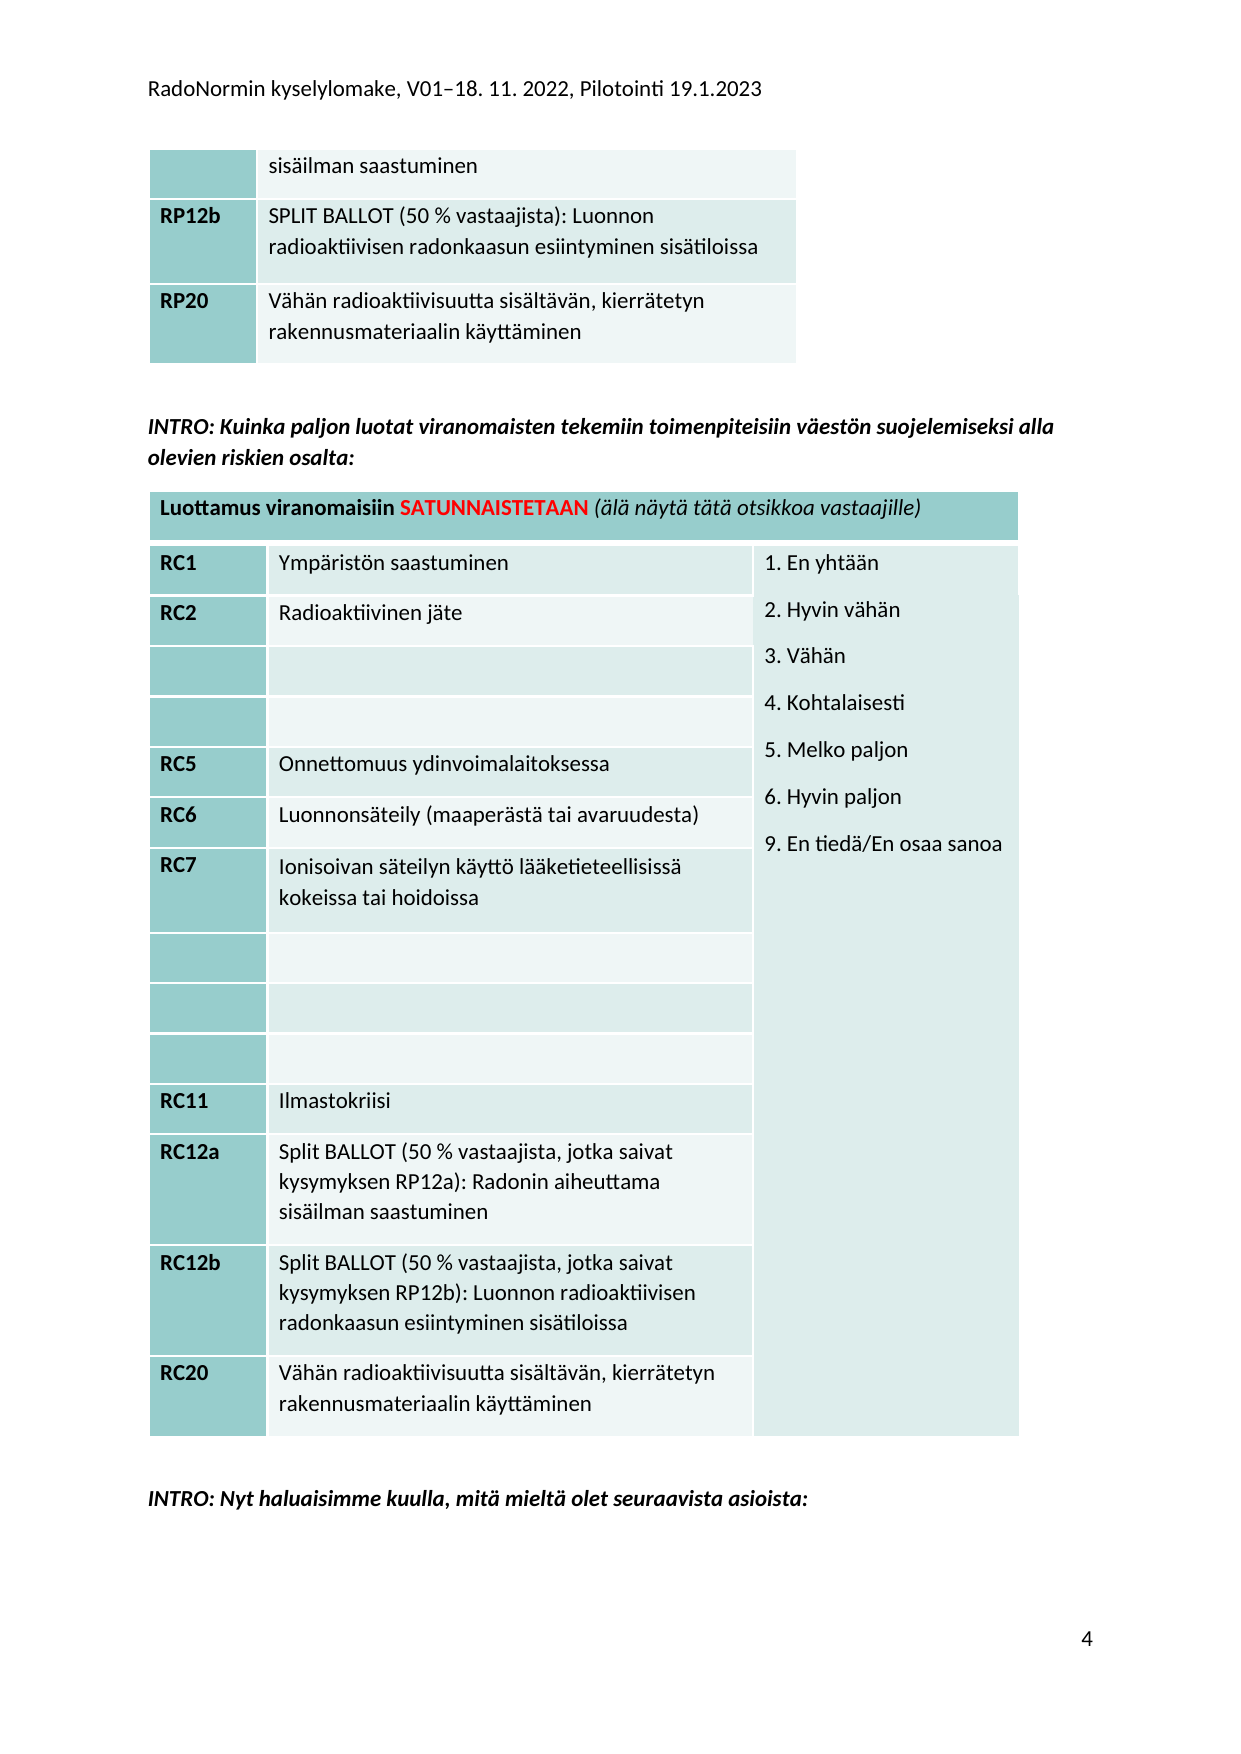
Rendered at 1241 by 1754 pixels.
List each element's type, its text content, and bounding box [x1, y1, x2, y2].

table_cell [150, 934, 266, 982]
table_cell [269, 934, 752, 982]
table_cell [150, 984, 266, 1032]
table_cell RC7 [150, 849, 266, 932]
table_cell Split BALLOT (50 % vastaajista, jotka saivat kysymyksen RP12b): Luonnon radioaktiivisen radonkaasun esiintyminen sisätiloissa [269, 1246, 752, 1355]
table_cell Vähän radioaktiivisuutta sisältävän, kierrätetyn rakennusmateriaalin käyttäminen [258, 285, 796, 363]
table_cell RC6 [150, 798, 266, 847]
table_cell RC12b [150, 1246, 266, 1355]
table_cell Vähän radioaktiivisuutta sisältävän, kierrätetyn rakennusmateriaalin käyttäminen [269, 1357, 752, 1436]
table_cell Split BALLOT (50 % vastaajista, jotka saivat kysymyksen RP12a): Radonin aiheuttama sisäilman saastuminen [269, 1135, 752, 1244]
table_cell RC12a [150, 1135, 266, 1244]
table_cell Ympäristön saastuminen [269, 546, 752, 594]
table_cell Ionisoivan säteilyn käyttö lääketieteellisissä kokeissa tai hoidoissa [269, 849, 752, 932]
table_cell Onnettomuus ydinvoimalaitoksessa [269, 748, 752, 796]
table_cell RP12a [150, 150, 256, 198]
table_cell RP20 [150, 285, 256, 363]
table_cell [150, 647, 266, 695]
table_cell [269, 647, 752, 695]
table_header Luottamus viranomaisiin SATUNNAISTETAAN (älä näytä tätä otsikkoa vastaajille) [150, 492, 1018, 540]
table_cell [258, 150, 796, 198]
table_cell Ilmastokriisi [269, 1085, 752, 1133]
table_cell RC20 [150, 1357, 266, 1436]
table_cell [269, 984, 752, 1032]
table_cell [150, 698, 266, 746]
table_cell [269, 1035, 752, 1083]
table_cell [269, 698, 752, 746]
text INTRO: Nyt haluaisimme kuulla, mitä mieltä olet seuraavista asioista: [148, 1484, 1093, 1512]
table_cell SPLIT BALLOT (50 % vastaajista): Luonnon radioaktiivisen radonkaasun esiintyminen sisätiloissa [258, 200, 796, 283]
table_cell RP12b [150, 200, 256, 283]
text INTRO: Kuinka paljon luotat viranomaisten tekemiin toimenpiteisiin väestön suojelemiseksi alla olevien riskien osalta: [148, 412, 1093, 471]
table_cell RC11 [150, 1085, 266, 1133]
table_cell RC5 [150, 748, 266, 796]
table_cell 1. En yhtään 2. Hyvin vähän 3. Vähän 4. Kohtalaisesti 5. Melko paljon 6. Hyvin paljon 9. En tiedä/En osaa sanoa [753, 546, 1019, 1436]
table_cell Luonnonsäteily (maaperästä tai avaruudesta) [269, 798, 752, 847]
table_cell Radioaktiivinen jäte [269, 597, 753, 645]
table_cell RC1 [150, 546, 266, 594]
table_cell [150, 1035, 266, 1083]
table_cell RC2 [150, 597, 266, 645]
